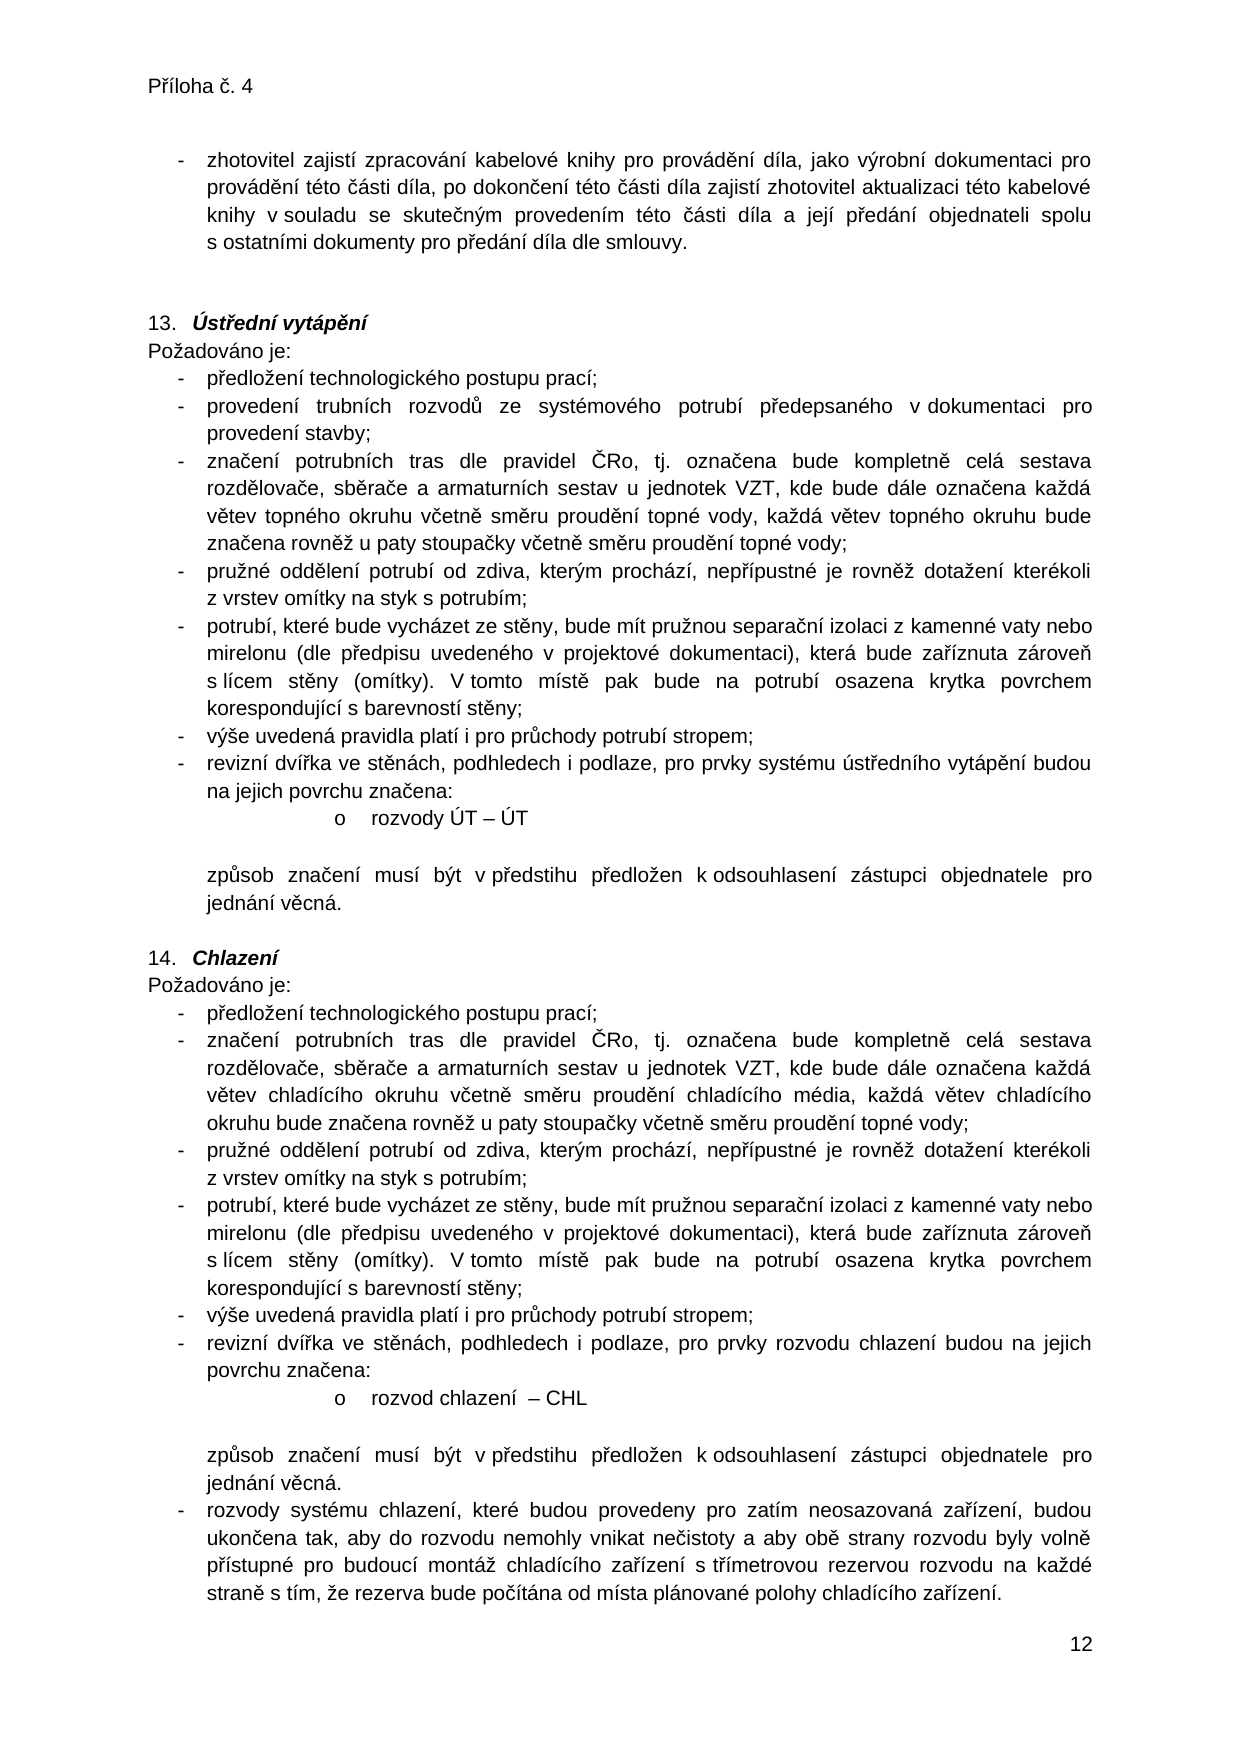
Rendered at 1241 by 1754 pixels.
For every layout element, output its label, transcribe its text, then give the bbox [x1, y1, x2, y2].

list rozvod chlazení – CHL [333, 1386, 1093, 1412]
list výše uvedená pravidla platí i pro průchody potrubí stropem; [177, 724, 1093, 748]
list Ústřední vytápění [148, 311, 1093, 335]
list předložení technologického postupu prací; [177, 1001, 1093, 1025]
list značení potrubních tras dle pravidel ČRo, tj. označena bude kompletně celá sestava rozdělovače, sběrače a armaturních sestav u jednotek VZT, kde bude dále označena každá větev topného okruhu včetně směru proudění topné vody, každá větev topného okruhu bude značena rovněž u paty stoupačky včetně směru proudění topné vody; [177, 449, 1093, 555]
list Chlazení [148, 946, 1093, 970]
list zhotovitel zajistí zpracování kabelové knihy pro provádění díla, jako výrobní dokumentaci pro provádění této části díla, po dokončení této části díla zajistí zhotovitel aktualizaci této kabelové knihy v souladu se skutečným provedením této části díla a její předání objednateli spolu s ostatními dokumenty pro předání díla dle smlouvy. [177, 148, 1093, 254]
list revizní dvířka ve stěnách, podhledech i podlaze, pro prvky systému ústředního vytápění budou na jejich povrchu značena: [177, 751, 1093, 803]
text Požadováno je: [148, 339, 1093, 363]
list rozvody ÚT – ÚT [333, 806, 1093, 832]
list pružné oddělení potrubí od zdiva, kterým prochází, nepřípustné je rovněž dotažení kterékoli z vrstev omítky na styk s potrubím; [177, 1138, 1093, 1190]
list značení potrubních tras dle pravidel ČRo, tj. označena bude kompletně celá sestava rozdělovače, sběrače a armaturních sestav u jednotek VZT, kde bude dále označena každá větev chladícího okruhu včetně směru proudění chladícího média, každá větev chladícího okruhu bude značena rovněž u paty stoupačky včetně směru proudění topné vody; [177, 1028, 1093, 1135]
list potrubí, které bude vycházet ze stěny, bude mít pružnou separační izolaci z kamenné vaty nebo mirelonu (dle předpisu uvedeného v projektové dokumentaci), která bude zaříznuta zároveň s lícem stěny (omítky). V tomto místě pak bude na potrubí osazena krytka povrchem korespondující s barevností stěny; [177, 614, 1093, 720]
list potrubí, které bude vycházet ze stěny, bude mít pružnou separační izolaci z kamenné vaty nebo mirelonu (dle předpisu uvedeného v projektové dokumentaci), která bude zaříznuta zároveň s lícem stěny (omítky). V tomto místě pak bude na potrubí osazena krytka povrchem korespondující s barevností stěny; [177, 1193, 1093, 1300]
text Požadováno je: [148, 973, 1093, 997]
text způsob značení musí být v předstihu předložen k odsouhlasení zástupci objednatele pro jednání věcná. [207, 863, 1093, 915]
list pružné oddělení potrubí od zdiva, kterým prochází, nepřípustné je rovněž dotažení kterékoli z vrstev omítky na styk s potrubím; [177, 559, 1093, 610]
list provedení trubních rozvodů ze systémového potrubí předepsaného v dokumentaci pro provedení stavby; [177, 394, 1093, 445]
list výše uvedená pravidla platí i pro průchody potrubí stropem; [177, 1303, 1093, 1327]
list předložení technologického postupu prací; [177, 366, 1093, 390]
text způsob značení musí být v předstihu předložen k odsouhlasení zástupci objednatele pro jednání věcná. [207, 1443, 1093, 1494]
list revizní dvířka ve stěnách, podhledech i podlaze, pro prvky rozvodu chlazení budou na jejich povrchu značena: [177, 1331, 1093, 1382]
list rozvody systému chlazení, které budou provedeny pro zatím neosazovaná zařízení, budou ukončena tak, aby do rozvodu nemohly vnikat nečistoty a aby obě strany rozvodu byly volně přístupné pro budoucí montáž chladícího zařízení s třímetrovou rezervou rozvodu na každé straně s tím, že rezerva bude počítána od místa plánované polohy chladícího zařízení. [177, 1498, 1093, 1604]
